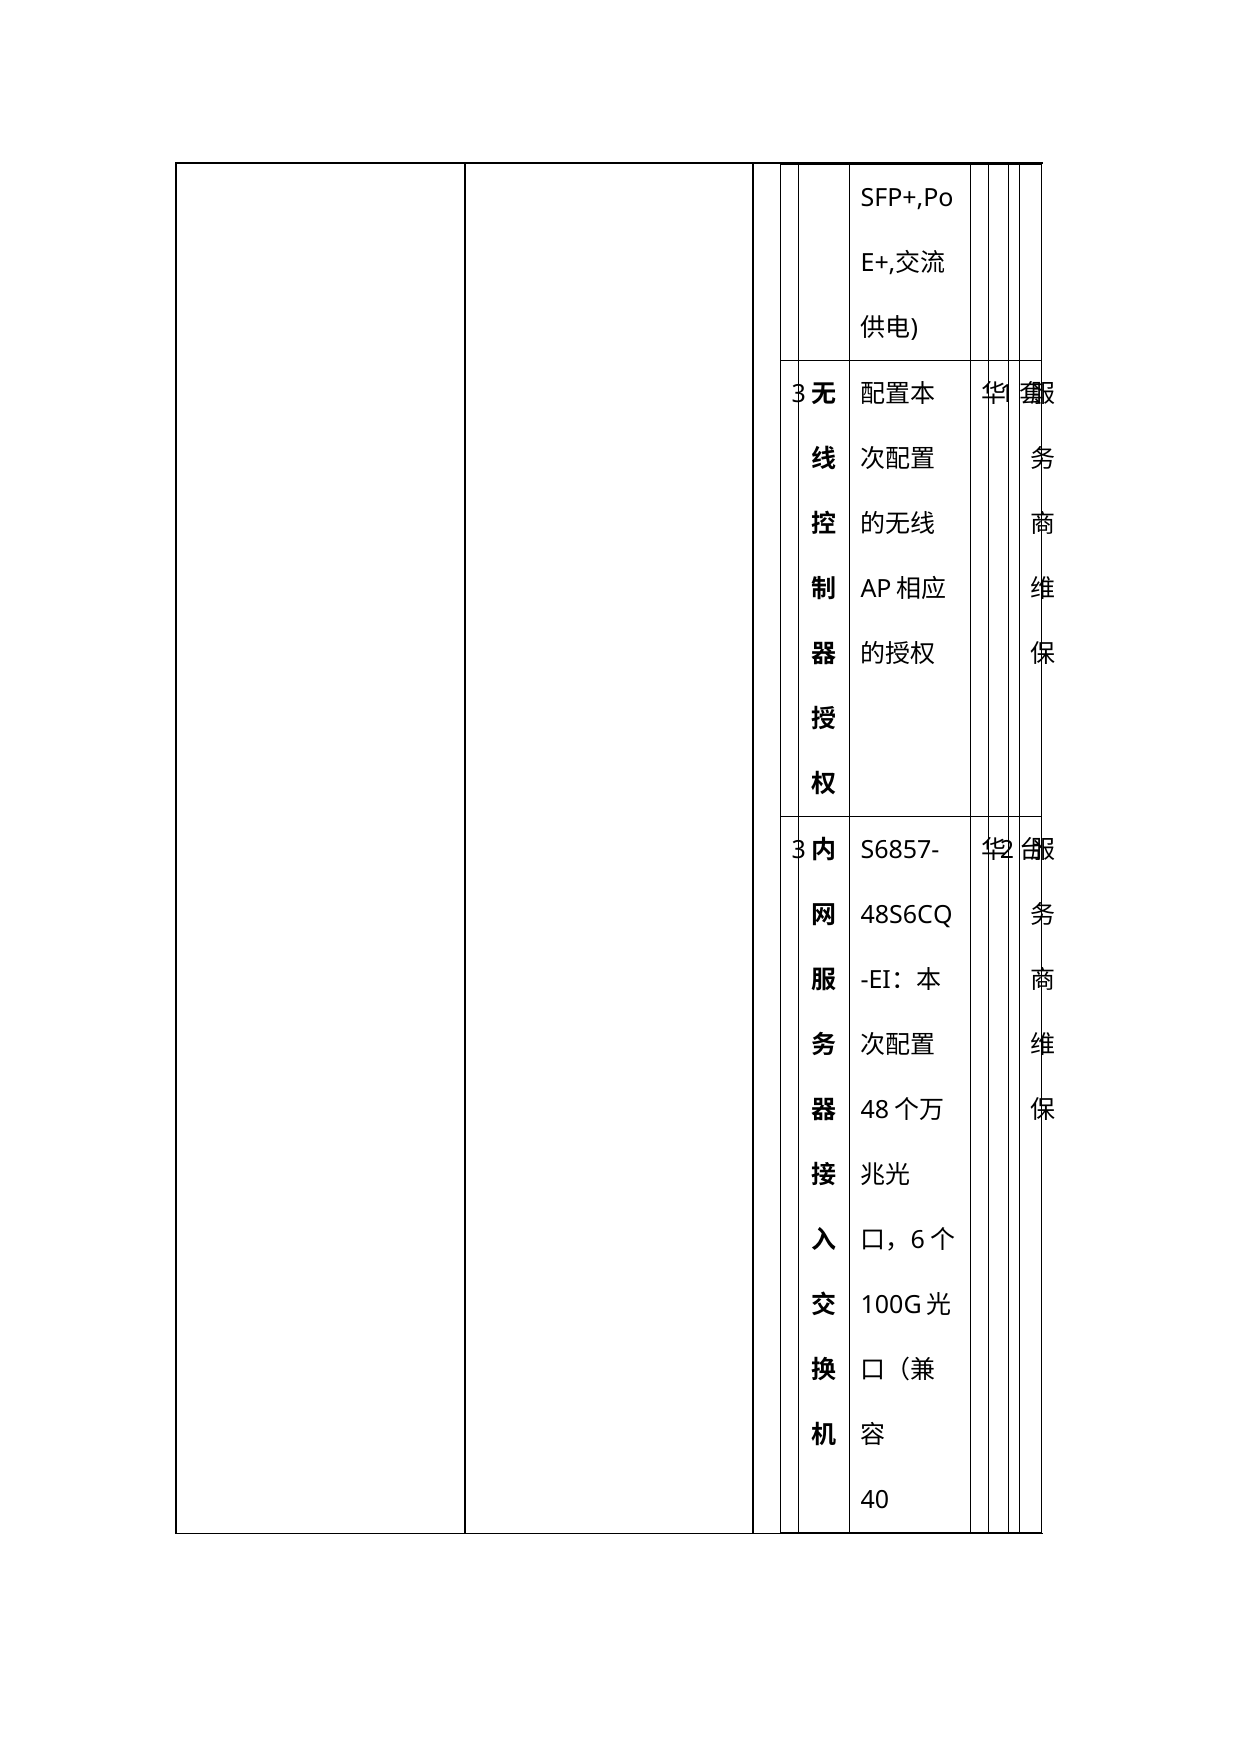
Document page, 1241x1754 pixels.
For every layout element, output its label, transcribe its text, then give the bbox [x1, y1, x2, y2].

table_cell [781, 165, 798, 360]
table_cell 一、数据机房附属设备设施 二、网络和安全设备 三、服务器及存储 远程医疗平台设备维保 项目招标需求汇总表 [971, 361, 988, 816]
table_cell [1009, 165, 1019, 360]
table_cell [799, 165, 849, 360]
table_cell 一、数据机房附属设备设施 二、网络和安全设备 三、服务器及存储 远程医疗平台设备维保 项目招标需求汇总表 [850, 361, 970, 816]
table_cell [989, 165, 1008, 360]
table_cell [1020, 165, 1041, 360]
table_cell 一、数据机房附属设备设施 二、网络和安全设备 三、服务器及存储 远程医疗平台设备维保 项目招标需求汇总表 [989, 361, 1008, 816]
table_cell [799, 817, 849, 1532]
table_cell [1020, 817, 1041, 1532]
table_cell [971, 165, 988, 360]
table_cell 一、数据机房附属设备设施 二、网络和安全设备 三、服务器及存储 远程医疗平台设备维保 项目招标需求汇总表 [781, 361, 798, 816]
table_cell 一、数据机房附属设备设施 二、网络和安全设备 三、服务器及存储 远程医疗平台设备维保 项目招标需求汇总表 [799, 361, 849, 816]
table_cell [754, 164, 780, 1533]
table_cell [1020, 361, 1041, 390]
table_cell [781, 817, 798, 1532]
table_cell 一、数据机房附属设备设施 二、网络和安全设备 三、服务器及存储 远程医疗平台设备维保 项目招标需求汇总表 [1020, 390, 1041, 816]
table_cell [850, 165, 970, 360]
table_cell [850, 817, 970, 1532]
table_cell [989, 854, 1008, 1532]
table_cell 1 [177, 164, 464, 1533]
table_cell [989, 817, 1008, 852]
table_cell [1009, 817, 1019, 1532]
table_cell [971, 817, 988, 1532]
table_cell [466, 164, 752, 1533]
